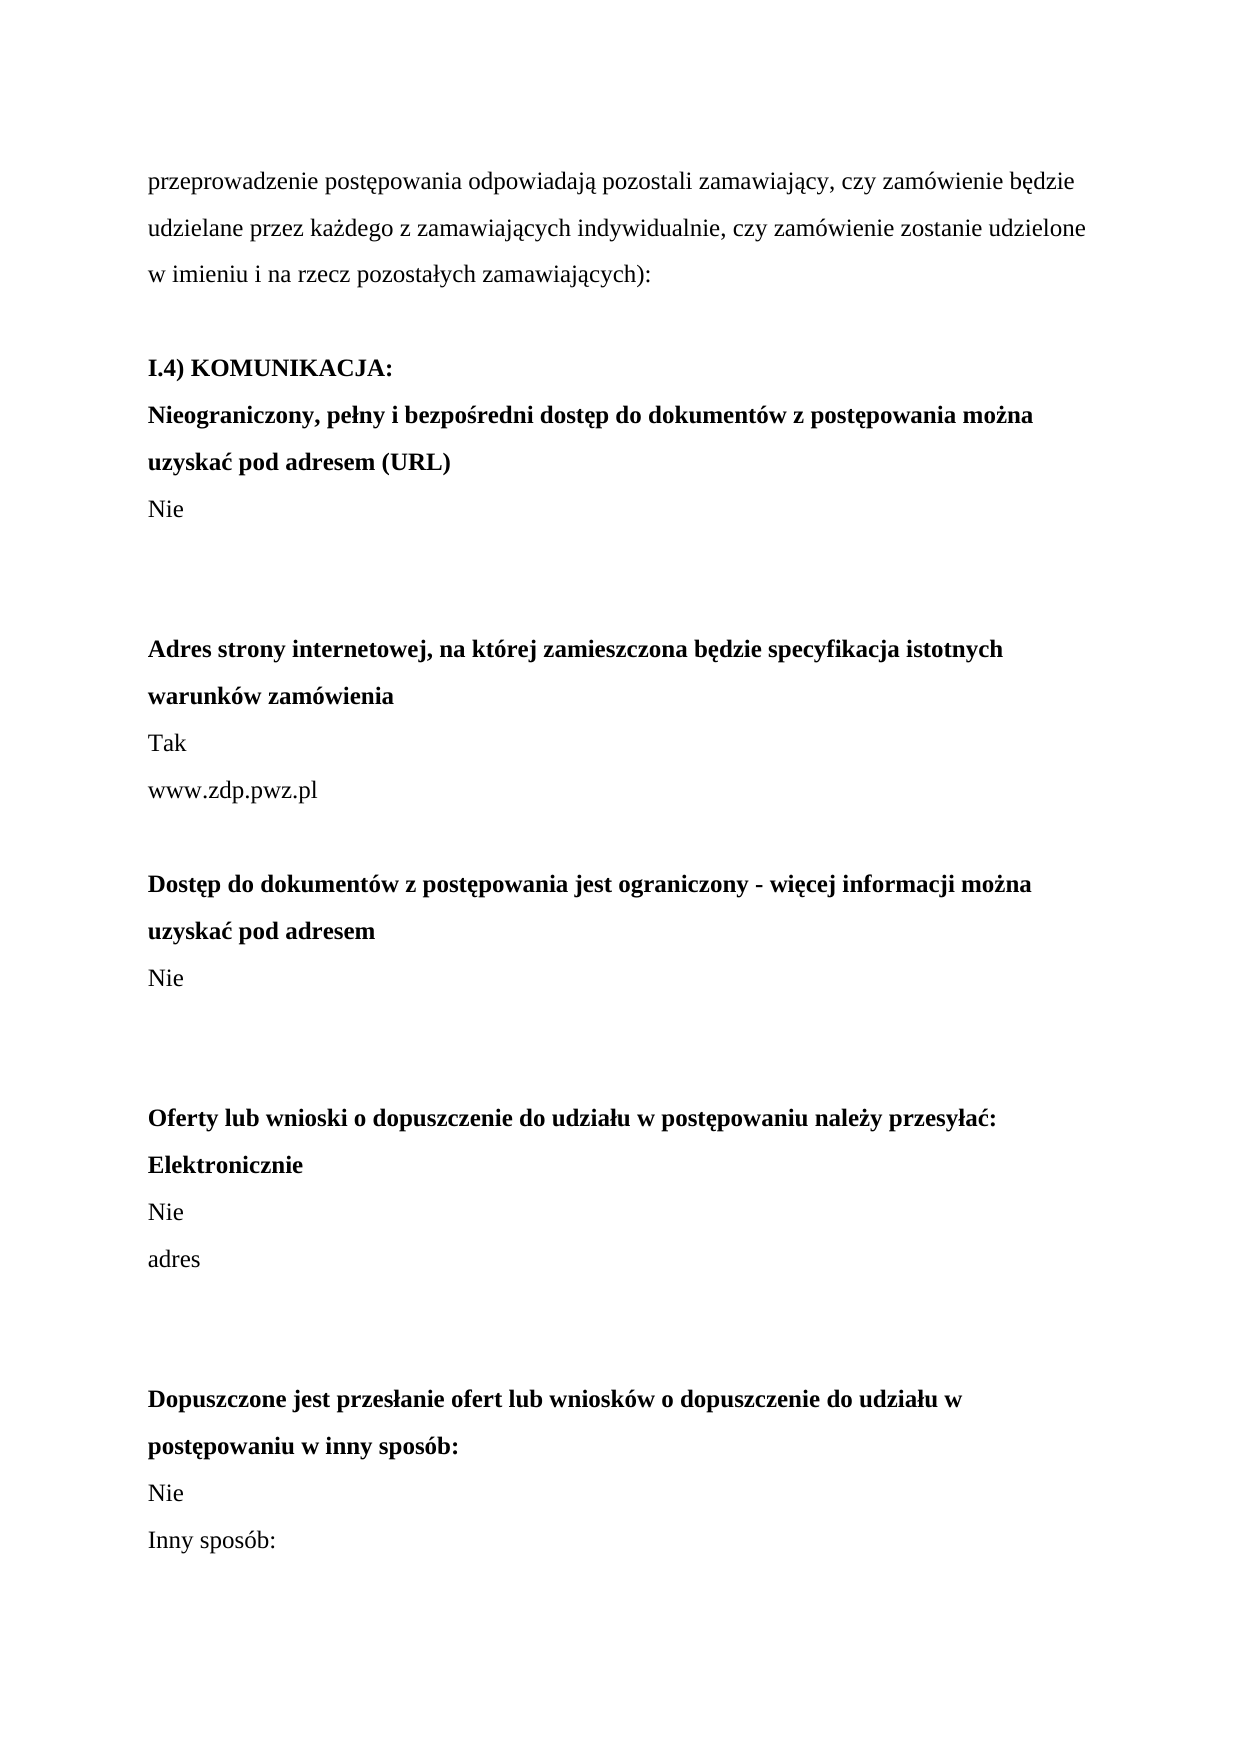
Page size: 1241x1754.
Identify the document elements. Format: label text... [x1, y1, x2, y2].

text Nie adres [148, 1179, 1093, 1319]
text Tak www.zdp.pwz.pl [148, 710, 1093, 804]
text Adres strony internetowej, na której zamieszczona będzie specyfikacja istotnych warunków zamówienia [148, 569, 1093, 710]
text Dostęp do dokumentów z postępowania jest ograniczony - więcej informacji można uzyskać pod adresem [148, 804, 1093, 944]
text Nie [148, 476, 1093, 569]
text Oferty lub wnioski o dopuszczenie do udziału w postępowaniu należy przesyłać: Elektronicznie [148, 1038, 1093, 1179]
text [148, 148, 1093, 335]
text I.4) KOMUNIKACJA: Nieograniczony, pełny i bezpośredni dostęp do dokumentów z postępowania można uzyskać pod adresem (URL) [148, 335, 1093, 476]
text Nie [148, 944, 1093, 1038]
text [148, 1366, 1093, 1601]
